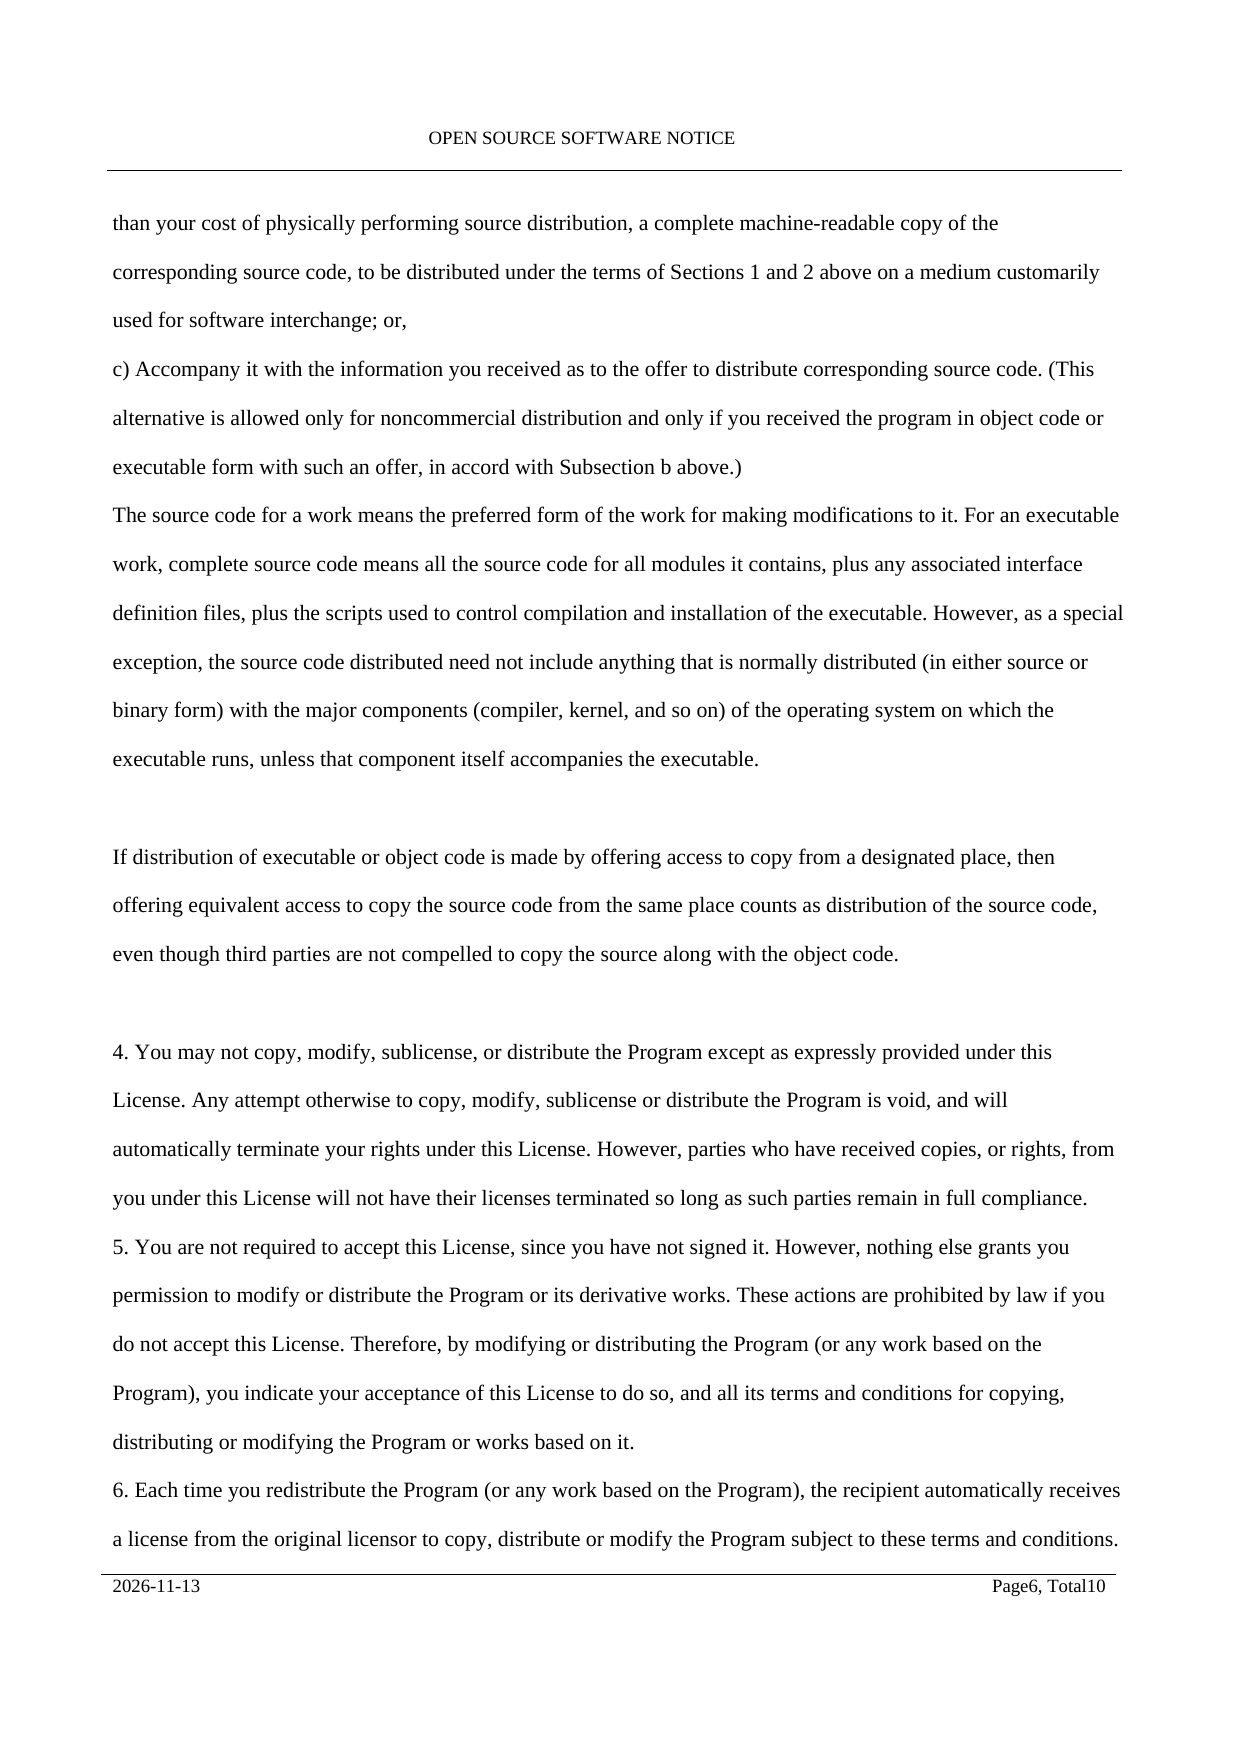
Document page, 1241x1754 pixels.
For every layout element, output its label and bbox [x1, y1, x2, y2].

text [112, 206, 1128, 1555]
